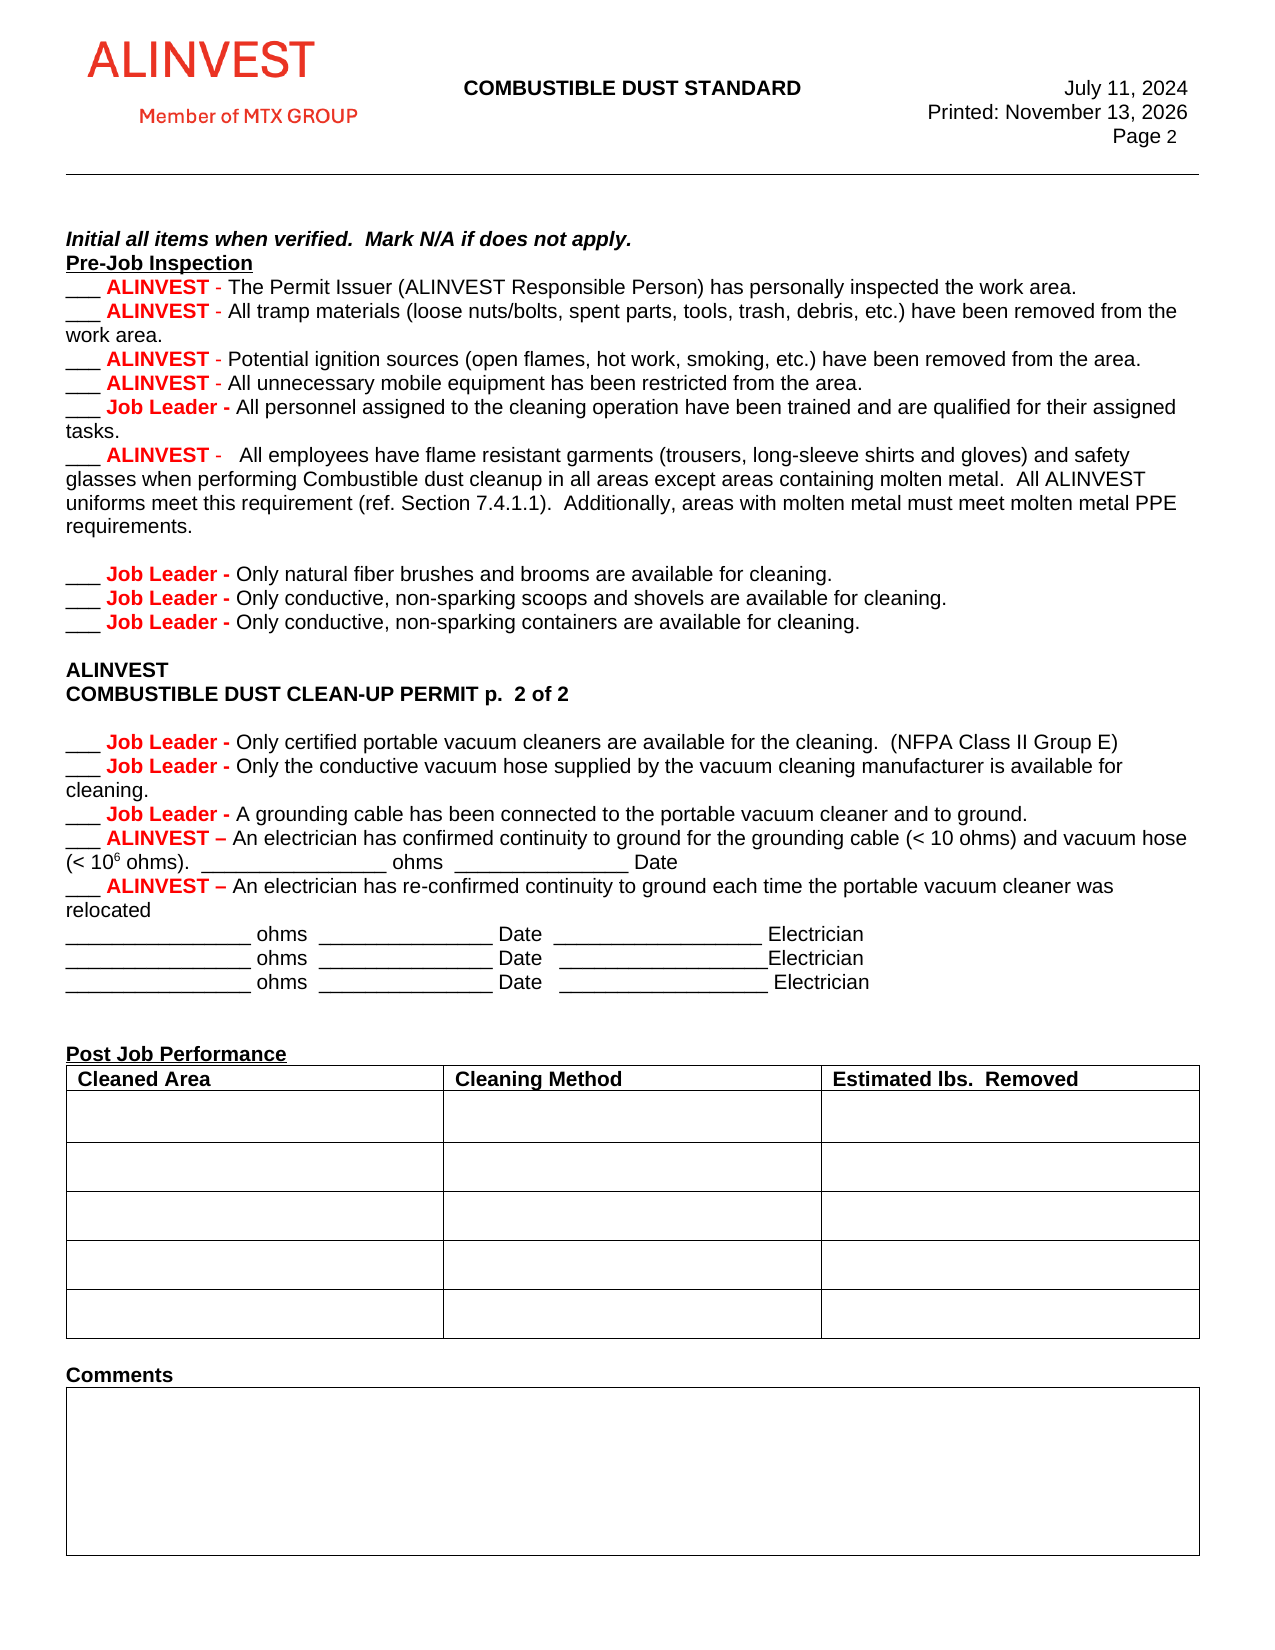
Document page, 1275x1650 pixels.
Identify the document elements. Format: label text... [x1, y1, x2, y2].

table_cell [444, 1143, 821, 1191]
table_cell [822, 1192, 1199, 1240]
table_cell [67, 1143, 443, 1191]
table_header Cleaning Method [444, 1066, 821, 1090]
text Pre-Job Inspection [66, 251, 1200, 275]
text ___ Job Leader - A grounding cable has been connected to the portable vacuum cleaner and to ground. [66, 802, 1200, 826]
text ________________ ohms _______________ Date __________________ Electrician [66, 969, 1200, 993]
text ___ ALINVEST - Potential ignition sources (open flames, hot work, smoking, etc.) have been removed from the area. [66, 347, 1200, 371]
text ___ Job Leader - Only the conductive vacuum hose supplied by the vacuum cleaning manufacturer is available for cleaning. [66, 754, 1200, 802]
text ___ ALINVEST - All employees have flame resistant garments (trousers, long-sleeve shirts and gloves) and safety glasses when performing Combustible dust cleanup in all areas except areas containing molten metal. All ALINVEST uniforms meet this requirement (ref. Section 7.4.1.1). Additionally, areas with molten metal must meet molten metal PPE requirements. [66, 442, 1200, 538]
table_cell [822, 1143, 1199, 1191]
text ___ Job Leader - Only certified portable vacuum cleaners are available for the cleaning. (NFPA Class II Group E) [66, 730, 1200, 754]
table_cell [822, 1241, 1199, 1289]
text ___ Job Leader - Only conductive, non-sparking scoops and shovels are available for cleaning. [66, 586, 1200, 610]
table_cell [67, 1290, 443, 1338]
text ___ ALINVEST - The Permit Issuer (ALINVEST Responsible Person) has personally inspected the work area. [66, 275, 1200, 299]
text ________________ ohms _______________ Date __________________ Electrician [66, 922, 1200, 946]
text ___ Job Leader - Only natural fiber brushes and brooms are available for cleaning. [66, 562, 1200, 586]
text ___ ALINVEST – An electrician has confirmed continuity to ground for the grounding cable (< 10 ohms) and vacuum hose (< 106 ohms). ________________ ohms _______________ Date [66, 826, 1200, 874]
table_header Estimated lbs. Removed [822, 1066, 1199, 1090]
text ___ Job Leader - Only conductive, non-sparking containers are available for cleaning. [66, 610, 1200, 634]
table_cell [67, 1091, 443, 1142]
table_cell [444, 1241, 821, 1289]
table_header Cleaned Area [67, 1066, 443, 1090]
text Comments [66, 1363, 1200, 1387]
text ___ ALINVEST - All tramp materials (loose nuts/bolts, spent parts, tools, trash, debris, etc.) have been removed from the work area. [66, 299, 1200, 347]
table_cell [67, 1192, 443, 1240]
text ___ Job Leader - All personnel assigned to the cleaning operation have been trained and are qualified for their assigned tasks. [66, 394, 1200, 442]
table_cell [444, 1091, 821, 1142]
picture [76, 28, 367, 134]
text Initial all items when verified. Mark N/A if does not apply. [66, 227, 1200, 251]
table_cell [822, 1091, 1199, 1142]
text COMBUSTIBLE DUST CLEAN-UP PERMIT p. 2 of 2 [66, 682, 1200, 706]
table_cell [67, 1241, 443, 1289]
table_cell [444, 1290, 821, 1338]
text Post Job Performance [66, 1041, 1200, 1065]
table_cell [444, 1192, 821, 1240]
text ___ ALINVEST - All unnecessary mobile equipment has been restricted from the area. [66, 371, 1200, 394]
table_cell [822, 1290, 1199, 1338]
table_header [67, 1388, 1199, 1555]
text ________________ ohms _______________ Date __________________Electrician [66, 946, 1200, 969]
text ALINVEST [66, 658, 1200, 682]
text ___ ALINVEST – An electrician has re-confirmed continuity to ground each time the portable vacuum cleaner was relocated [66, 874, 1200, 922]
